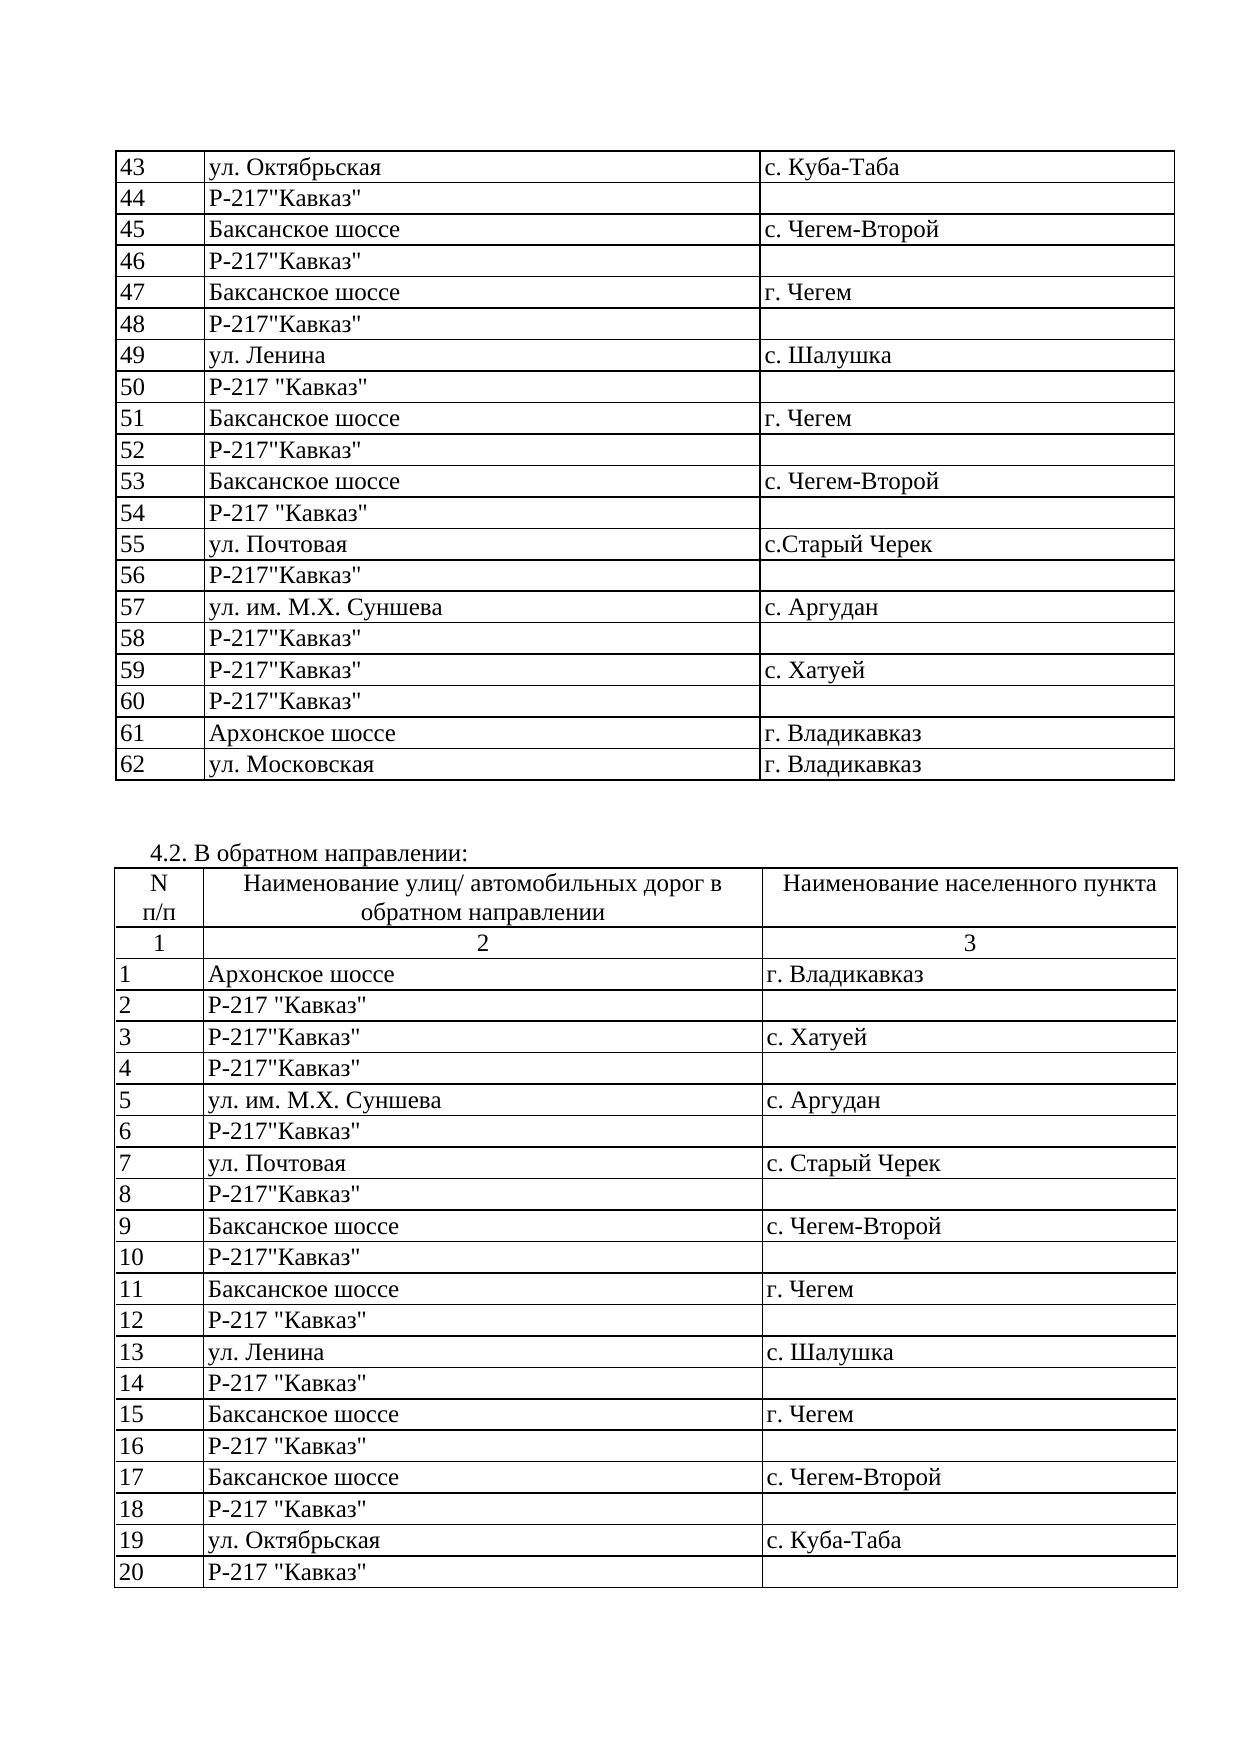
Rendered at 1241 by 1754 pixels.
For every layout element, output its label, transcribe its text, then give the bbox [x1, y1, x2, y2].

table_cell Р-217 "Кавказ" [205, 372, 759, 402]
table_cell 56 [117, 561, 204, 590]
table_cell 58 [117, 623, 204, 653]
table_cell [763, 1492, 1177, 1524]
table_cell 2 [115, 990, 203, 1020]
table_cell Р-217"Кавказ" [205, 183, 759, 213]
table_cell [763, 1052, 1177, 1083]
table_cell Архонское шоссе [205, 718, 759, 748]
table_cell 17 [115, 1462, 203, 1492]
table_cell Р-217"Кавказ" [205, 686, 759, 716]
table_header Наименование улиц/ автомобильных дорог в обратном направлении [204, 869, 762, 926]
table_cell с. Аргудан [763, 1083, 1177, 1115]
table_cell 1 [115, 927, 203, 957]
table_cell [763, 1429, 1177, 1461]
table_cell Р-217 "Кавказ" [204, 991, 762, 1020]
table_cell [763, 1304, 1177, 1335]
table_cell 44 [117, 183, 204, 213]
table_cell 54 [117, 498, 204, 527]
table_cell 5 [115, 1084, 203, 1115]
table_cell 13 [115, 1336, 203, 1366]
table_cell Баксанское шоссе [205, 403, 759, 433]
table_cell 19 [115, 1525, 203, 1555]
table_cell 49 [117, 340, 204, 370]
table_cell 16 [115, 1430, 203, 1461]
table_cell Р-217"Кавказ" [204, 1242, 762, 1272]
table_cell ул. Октябрьская [204, 1525, 762, 1555]
table_cell с. Старый Черек [763, 1146, 1177, 1178]
table_cell 1 [115, 959, 203, 989]
table_cell [763, 1115, 1177, 1146]
table_cell 46 [117, 246, 204, 276]
table_cell [761, 686, 1174, 716]
table_cell [761, 372, 1174, 402]
text 4.2. В обратном направлении: [150, 838, 1090, 867]
table_cell 62 [117, 749, 204, 779]
table_cell с. Шалушка [763, 1335, 1177, 1366]
table_cell Р-217 "Кавказ" [204, 1368, 762, 1398]
table_cell ул. Почтовая [205, 529, 759, 559]
table_cell 45 [117, 215, 204, 244]
table_cell 9 [115, 1210, 203, 1241]
table_cell 12 [115, 1305, 203, 1335]
table_cell 60 [117, 686, 204, 716]
table_cell 8 [115, 1179, 203, 1209]
table_cell ул. им. М.Х. Суншева [205, 592, 759, 622]
table_cell [761, 498, 1174, 527]
table_cell 15 [115, 1399, 203, 1429]
table_cell ул. Ленина [205, 340, 759, 370]
table_header N п/п [115, 869, 203, 926]
table_cell 51 [117, 403, 204, 433]
table_cell г. Владикавказ [761, 718, 1174, 748]
table_cell г. Чегем [761, 403, 1174, 433]
table_cell с.Старый Черек [761, 529, 1174, 559]
table_cell Р-217"Кавказ" [204, 1022, 762, 1052]
table_cell Р-217"Кавказ" [205, 623, 759, 653]
table_cell 57 [117, 592, 204, 622]
table_cell с. Чегем-Второй [763, 1461, 1177, 1492]
table_cell Р-217"Кавказ" [204, 1179, 762, 1209]
table_cell Р-217"Кавказ" [205, 246, 759, 276]
table_cell с. Чегем-Второй [763, 1209, 1177, 1241]
table_cell 3 [115, 1021, 203, 1052]
table_cell ул. Почтовая [204, 1148, 762, 1178]
table_cell Архонское шоссе [204, 959, 762, 989]
table_cell ул. им. М.Х. Суншева [204, 1085, 762, 1115]
table_cell [763, 1366, 1177, 1398]
table_cell 52 [117, 435, 204, 464]
table_cell Р-217 "Кавказ" [204, 1557, 762, 1587]
table_cell г. Владикавказ [761, 749, 1174, 779]
table_cell Р-217 "Кавказ" [205, 498, 759, 527]
table_cell 55 [117, 529, 204, 559]
table_cell с. Аргудан [761, 592, 1174, 622]
table_cell г. Владикавказ [763, 958, 1177, 989]
table_cell Р-217"Кавказ" [205, 309, 759, 339]
table_cell г. Чегем [763, 1398, 1177, 1429]
table_cell г. Чегем [761, 277, 1174, 307]
table_cell Р-217"Кавказ" [205, 561, 759, 590]
table_cell 6 [115, 1116, 203, 1146]
table_cell г. Чегем [763, 1272, 1177, 1303]
table_cell [763, 989, 1177, 1020]
table_cell 2 [204, 928, 762, 957]
table_cell 61 [117, 718, 204, 748]
table_cell [761, 623, 1174, 653]
table_cell 4 [115, 1053, 203, 1083]
table_cell Р-217 "Кавказ" [204, 1305, 762, 1335]
table_cell Баксанское шоссе [204, 1274, 762, 1303]
table_header Наименование населенного пункта [763, 869, 1177, 926]
table_cell 20 [115, 1556, 203, 1587]
table_cell с. Куба-Таба [763, 1524, 1177, 1555]
table_cell [761, 561, 1174, 590]
table_cell [761, 309, 1174, 339]
table_cell [761, 435, 1174, 464]
table_cell ул. Ленина [204, 1337, 762, 1366]
table_cell 48 [117, 309, 204, 339]
table_cell ул. Октябрьская [205, 152, 759, 181]
table_cell [761, 246, 1174, 276]
table_cell Баксанское шоссе [204, 1462, 762, 1492]
table_cell Баксанское шоссе [204, 1400, 762, 1429]
table_cell Р-217"Кавказ" [205, 655, 759, 685]
table_cell 47 [117, 277, 204, 307]
table_cell Баксанское шоссе [205, 215, 759, 244]
table_cell Р-217 "Кавказ" [204, 1494, 762, 1524]
table_cell Р-217"Кавказ" [204, 1053, 762, 1083]
table_cell [763, 1178, 1177, 1209]
table_cell 59 [117, 655, 204, 685]
table_cell Баксанское шоссе [205, 277, 759, 307]
table_cell 11 [115, 1273, 203, 1303]
table_cell с. Хатуей [761, 655, 1174, 685]
table_cell Р-217"Кавказ" [205, 435, 759, 464]
table_cell [763, 1241, 1177, 1272]
table_cell 7 [115, 1147, 203, 1178]
table_cell с. Куба-Таба [761, 152, 1174, 181]
table_cell 3 [763, 926, 1177, 957]
table_cell 18 [115, 1493, 203, 1524]
table_cell 53 [117, 466, 204, 496]
table_cell 10 [115, 1242, 203, 1272]
table_cell 14 [115, 1368, 203, 1398]
table_cell Р-217 "Кавказ" [204, 1431, 762, 1461]
table_cell Баксанское шоссе [205, 466, 759, 496]
table_cell 50 [117, 372, 204, 402]
table_cell 43 [117, 152, 204, 181]
table_cell [761, 183, 1174, 213]
table_cell ул. Московская [205, 749, 759, 779]
table_cell с. Шалушка [761, 340, 1174, 370]
table_cell Баксанское шоссе [204, 1211, 762, 1241]
table_cell Р-217"Кавказ" [204, 1116, 762, 1146]
table_cell с. Чегем-Второй [761, 215, 1174, 244]
table_cell [763, 1555, 1177, 1587]
table_cell с. Хатуей [763, 1020, 1177, 1052]
table_cell с. Чегем-Второй [761, 466, 1174, 496]
